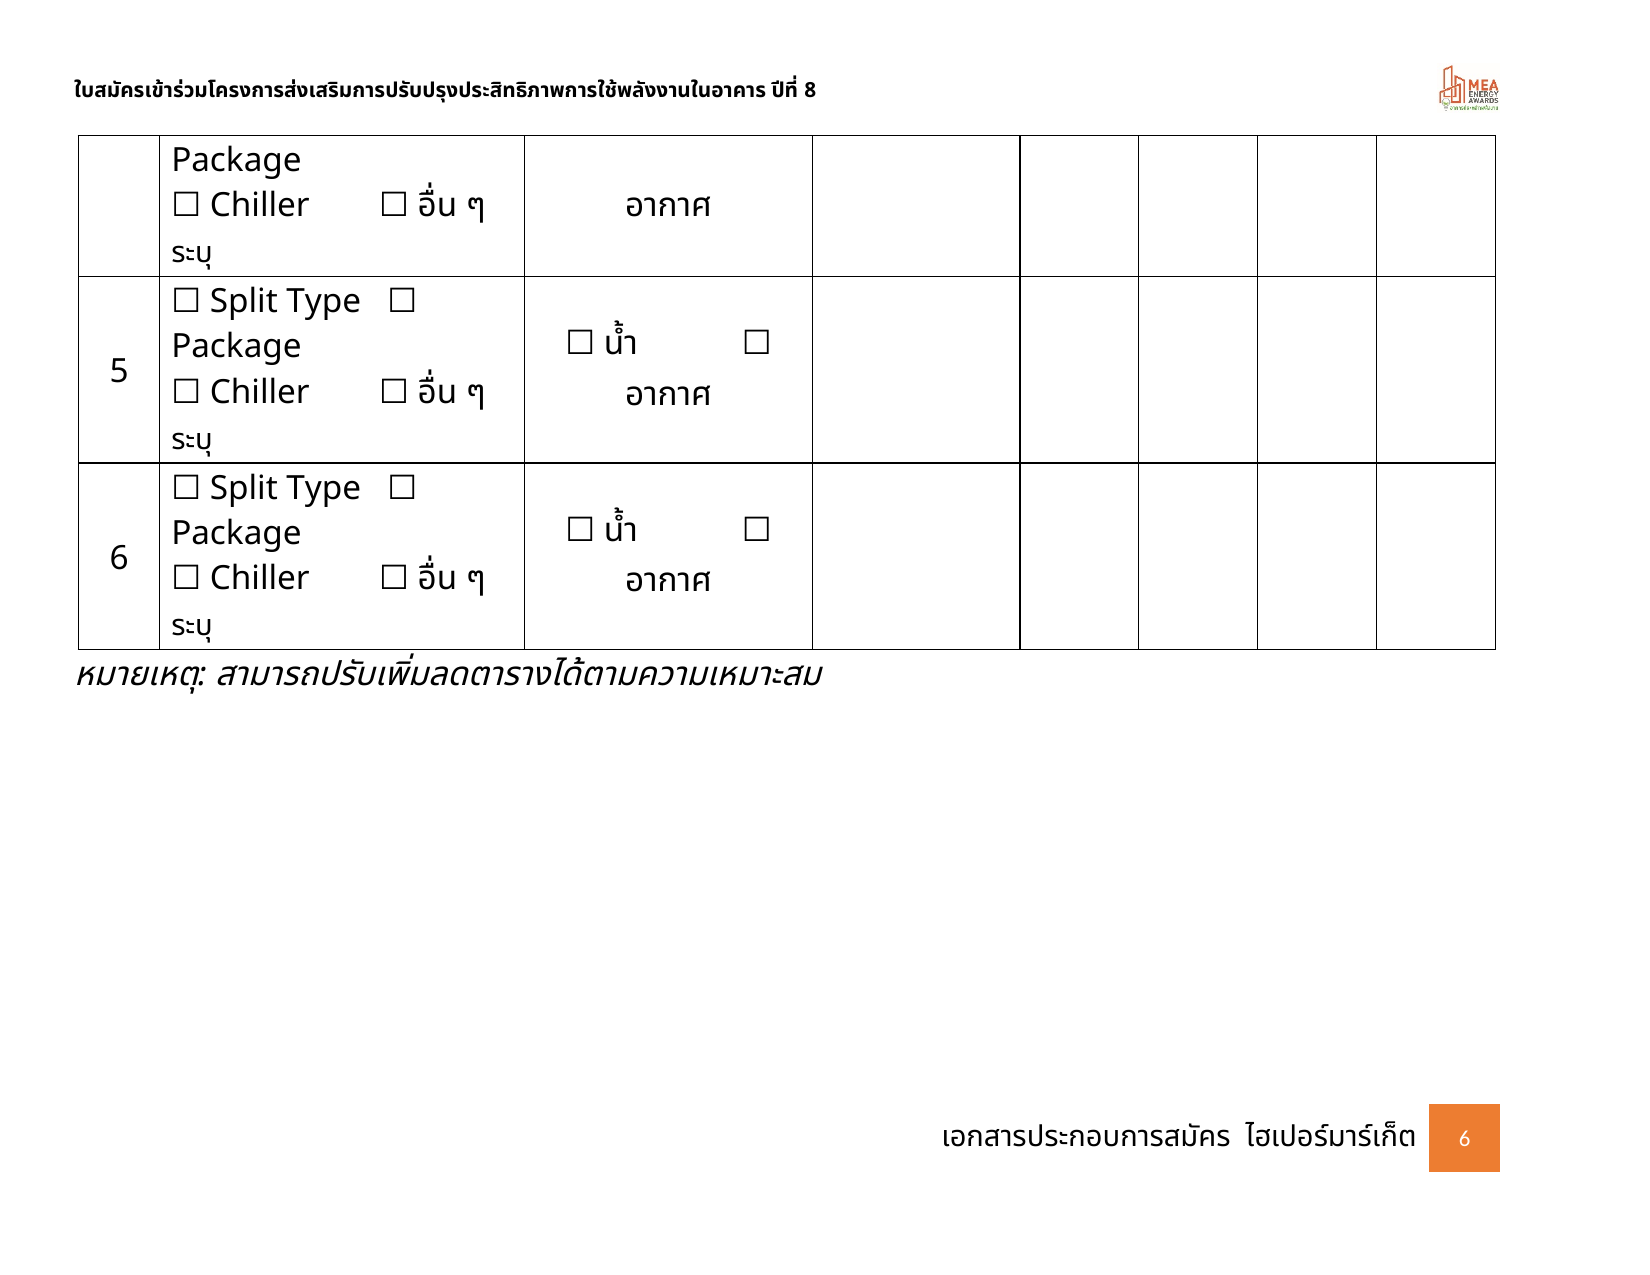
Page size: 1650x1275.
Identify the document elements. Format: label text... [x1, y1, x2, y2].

picture [1437, 63, 1500, 113]
table_cell [813, 277, 1019, 462]
table_cell [1377, 136, 1495, 276]
table_cell [1258, 464, 1376, 649]
text หมายเหตุ: สามารถปรับเพิ่มลดตารางได้ตามความเหมาะสม [74, 650, 1500, 701]
table_cell [1377, 277, 1495, 462]
table_cell [813, 136, 1019, 276]
table_cell น้ำ อากาศ [525, 136, 812, 276]
table_cell [1377, 464, 1495, 649]
table_cell [813, 464, 1019, 649]
table_cell Split Type Package Chiller อื่น ๆ [160, 464, 524, 649]
table_cell [1258, 277, 1376, 462]
table_cell [1139, 464, 1257, 649]
table_cell น้ำ อากาศ [525, 464, 812, 649]
table_cell [1258, 136, 1376, 276]
table_cell [1139, 136, 1257, 276]
table_cell [1139, 277, 1257, 462]
table_cell 6 [79, 464, 159, 649]
table_cell [1021, 277, 1138, 462]
table_cell [1021, 136, 1138, 276]
table_cell 5 [79, 277, 159, 462]
table_cell Split Type Package Chiller อื่น ๆ [160, 277, 524, 462]
table_cell น้ำ อากาศ [525, 277, 812, 462]
table_cell [1021, 464, 1138, 649]
table_cell 4 [79, 136, 159, 276]
table_cell Split Type Package Chiller อื่น ๆ [160, 136, 524, 276]
